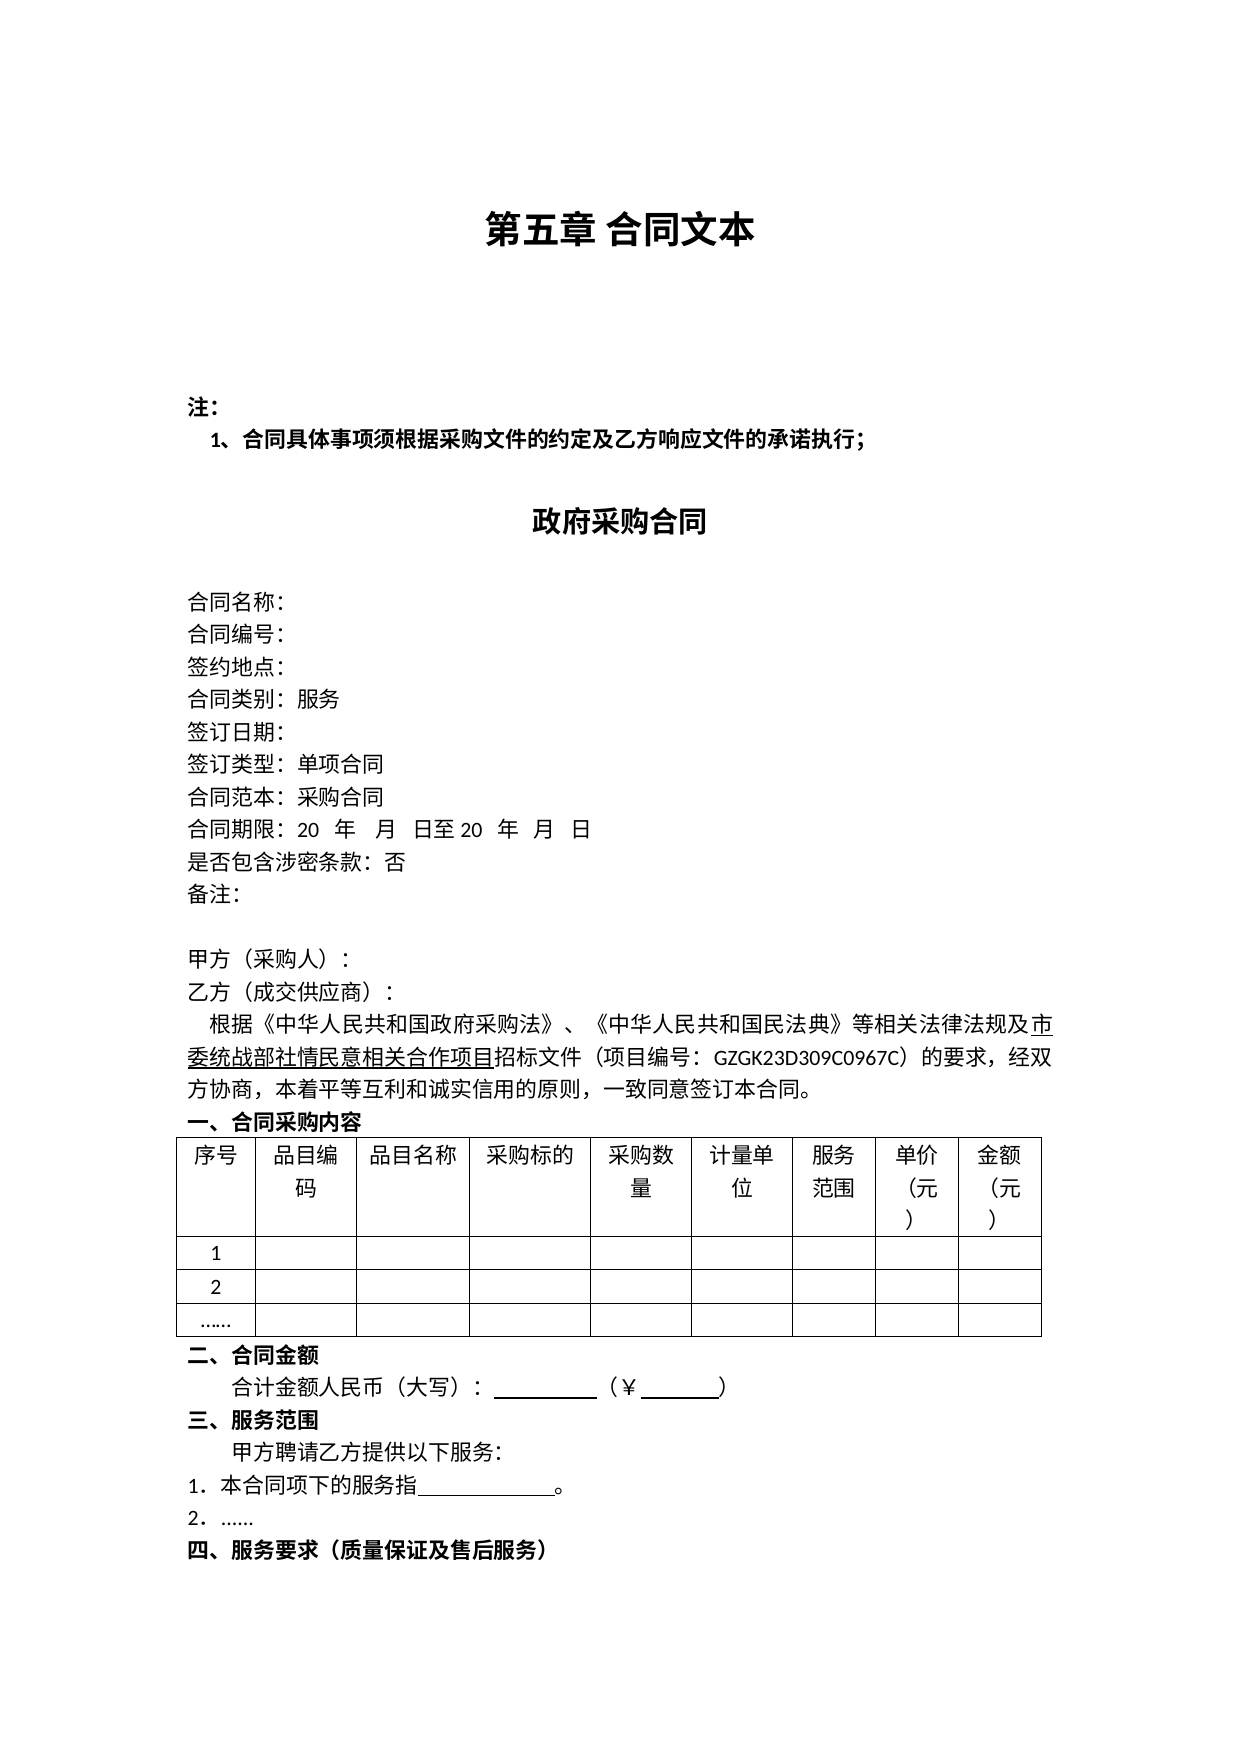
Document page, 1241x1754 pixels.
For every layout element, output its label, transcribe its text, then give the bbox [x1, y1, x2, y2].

table_header 采购数量 [591, 1138, 691, 1236]
text 根据《中华人民共和国政府采购法》、《中华人民共和国民法典》等相关法律法规及市委统战部社情民意相关合作项目招标文件（项目编号：GZGK23D309C0967C）的要求，经双方协商，本着平等互利和诚实信用的原则，一致同意签订本合同。 [187, 1007, 1053, 1104]
text 政府采购合同 [187, 487, 1053, 552]
table_cell [256, 1237, 356, 1269]
text 甲方（采购人）： [187, 942, 1053, 974]
table_cell [959, 1304, 1041, 1336]
text 注： [187, 389, 1053, 422]
table_header 金额（元） [959, 1138, 1041, 1236]
text 第五章 合同文本 [187, 194, 1053, 259]
text 签约地点： [187, 649, 1053, 682]
text 一、合同采购内容 [187, 1104, 1053, 1137]
text 三、服务范围 [187, 1402, 1053, 1435]
text 二、合同金额 [187, 1337, 1053, 1370]
text 合同编号： [187, 617, 1053, 649]
table_cell [470, 1304, 590, 1336]
text 合同范本：采购合同 [187, 779, 1053, 812]
table_header 服务范围 [793, 1138, 875, 1236]
text 1．本合同项下的服务指 。 [187, 1467, 1053, 1500]
text 签订日期： [187, 714, 1053, 747]
table_cell [357, 1304, 469, 1336]
table_cell [959, 1270, 1041, 1303]
table_header 序号 [177, 1138, 255, 1236]
table_cell [256, 1304, 356, 1336]
text 合同期限：20 年 月 日至20 年 月 日 [187, 812, 1053, 844]
table_cell 1 [177, 1237, 255, 1269]
table_cell [357, 1270, 469, 1303]
table_cell [876, 1270, 958, 1303]
text 1、合同具体事项须根据采购文件的约定及乙方响应文件的承诺执行； [187, 422, 1053, 454]
table_cell [591, 1270, 691, 1303]
text 甲方聘请乙方提供以下服务： [187, 1435, 1053, 1467]
text 签订类型：单项合同 [187, 747, 1053, 779]
text 2．...... [187, 1500, 1053, 1532]
table_header 采购标的 [470, 1138, 590, 1236]
table_cell [876, 1304, 958, 1336]
table_cell [470, 1270, 590, 1303]
table_header 品目编码 [256, 1138, 356, 1236]
table_header 计量单位 [692, 1138, 792, 1236]
table_cell [793, 1304, 875, 1336]
table_cell [876, 1237, 958, 1269]
table_cell [793, 1237, 875, 1269]
table_cell [591, 1237, 691, 1269]
table_cell [591, 1304, 691, 1336]
text 合同名称： [187, 584, 1053, 617]
table_cell [256, 1270, 356, 1303]
text 备注： [187, 877, 1053, 909]
table_cell [692, 1270, 792, 1303]
text 合同类别：服务 [187, 682, 1053, 714]
table_cell [357, 1237, 469, 1269]
table_cell [959, 1237, 1041, 1269]
text 四、服务要求（质量保证及售后服务） [187, 1532, 1053, 1565]
table_cell 2 [177, 1270, 255, 1303]
table_cell [692, 1237, 792, 1269]
table_cell …… [177, 1304, 255, 1336]
table_cell [692, 1304, 792, 1336]
table_header 品目名称 [357, 1138, 469, 1236]
table_header 单价（元） [876, 1138, 958, 1236]
text 合计金额人民币（大写）： （￥ ） [187, 1370, 1053, 1402]
text 是否包含涉密条款：否 [187, 844, 1053, 877]
text 乙方（成交供应商）： [187, 974, 1053, 1007]
table_cell [793, 1270, 875, 1303]
table_cell [470, 1237, 590, 1269]
